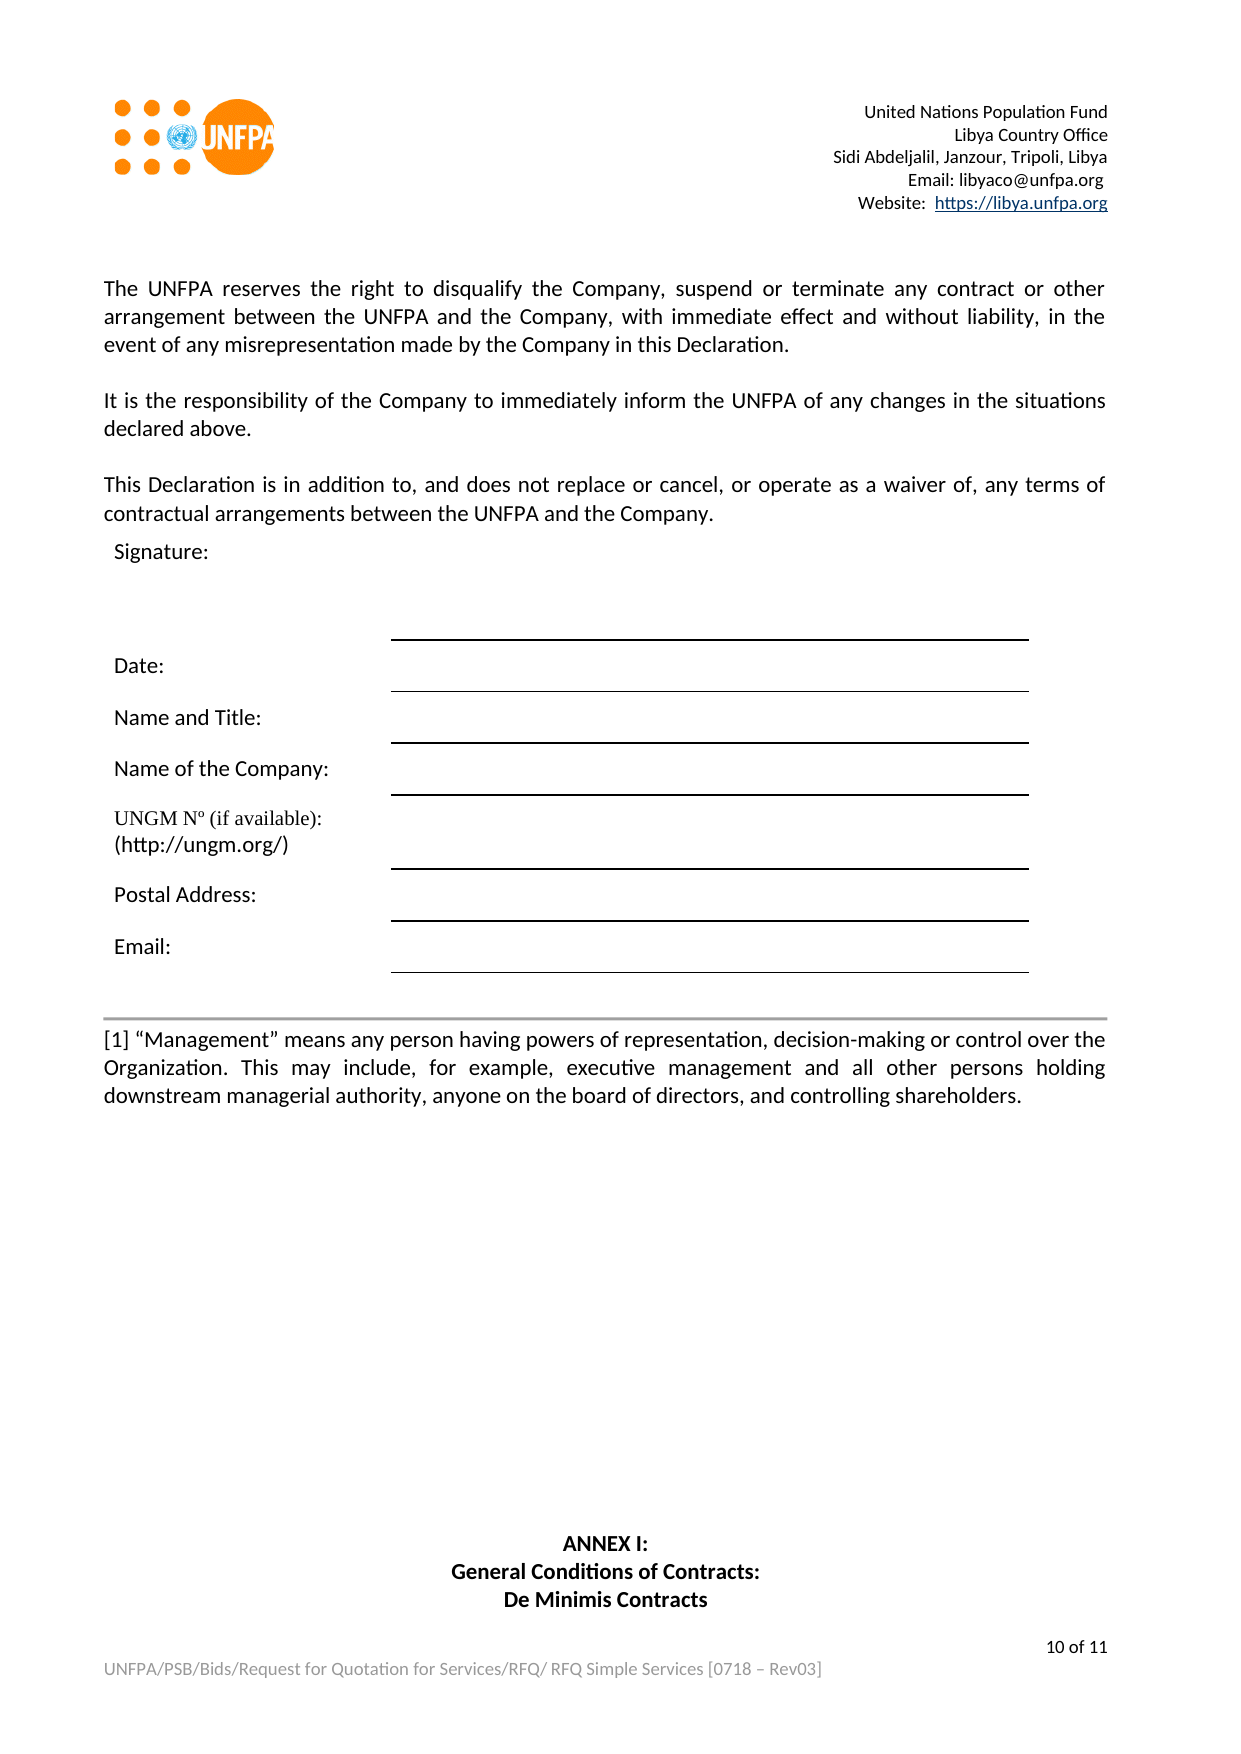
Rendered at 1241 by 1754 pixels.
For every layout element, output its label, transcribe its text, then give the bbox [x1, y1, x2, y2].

text ANNEX I: [103, 1529, 1107, 1557]
text General Conditions of Contracts: [103, 1557, 1107, 1586]
picture [114, 99, 274, 175]
text De Minimis Contracts [103, 1586, 1107, 1613]
